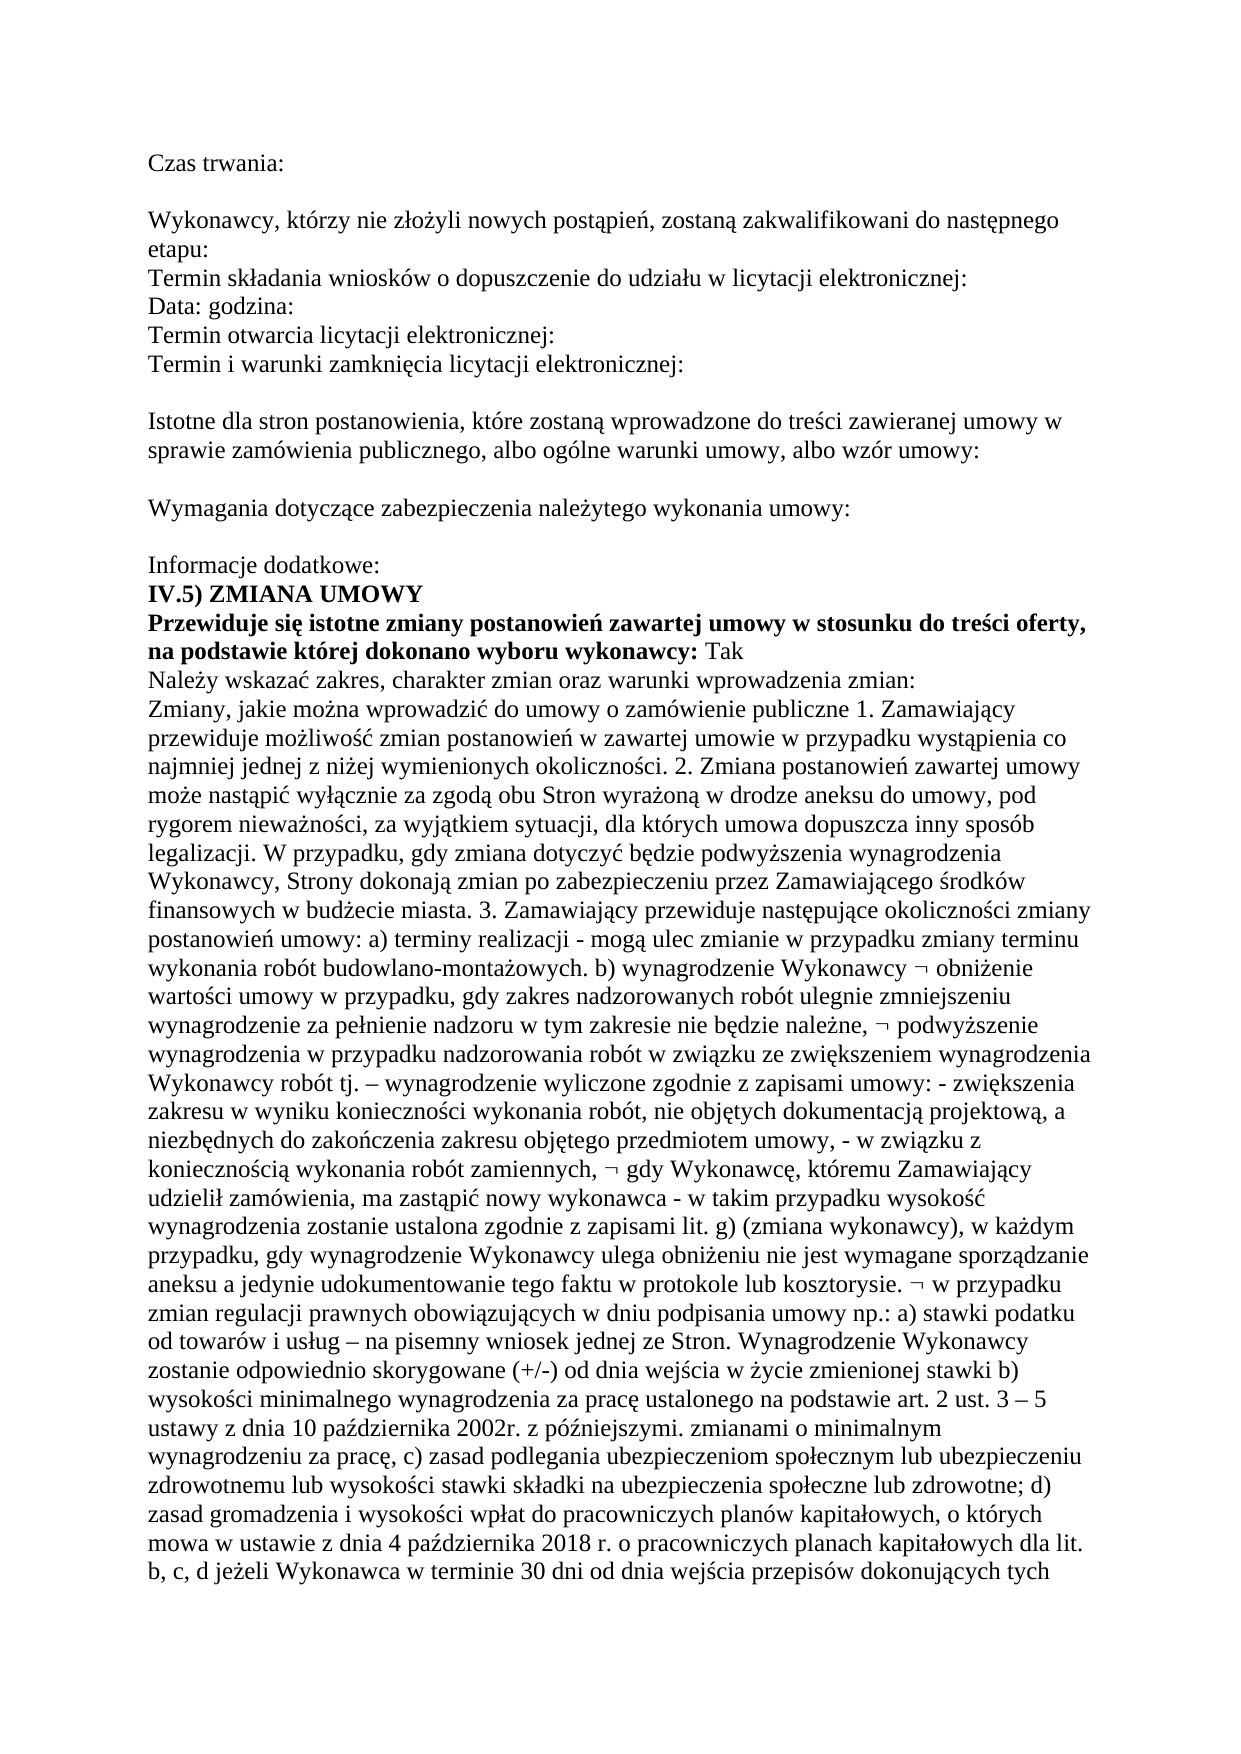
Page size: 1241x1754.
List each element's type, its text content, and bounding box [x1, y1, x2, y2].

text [148, 579, 1093, 1585]
text Termin składania wniosków o dopuszczenie do udziału w licytacji elektronicznej: Data: godzina: Termin otwarcia licytacji elektronicznej: [148, 263, 1093, 349]
text Czas trwania: Wykonawcy, którzy nie złożyli nowych postąpień, zostaną zakwalifikowani do następnego etapu: [148, 148, 1093, 263]
text Informacje dodatkowe: [148, 521, 1093, 579]
text Termin i warunki zamknięcia licytacji elektronicznej: [148, 349, 1093, 378]
text Istotne dla stron postanowienia, które zostaną wprowadzone do treści zawieranej umowy w sprawie zamówienia publicznego, albo ogólne warunki umowy, albo wzór umowy: [148, 378, 1093, 464]
text Wymagania dotyczące zabezpieczenia należytego wykonania umowy: [148, 464, 1093, 521]
